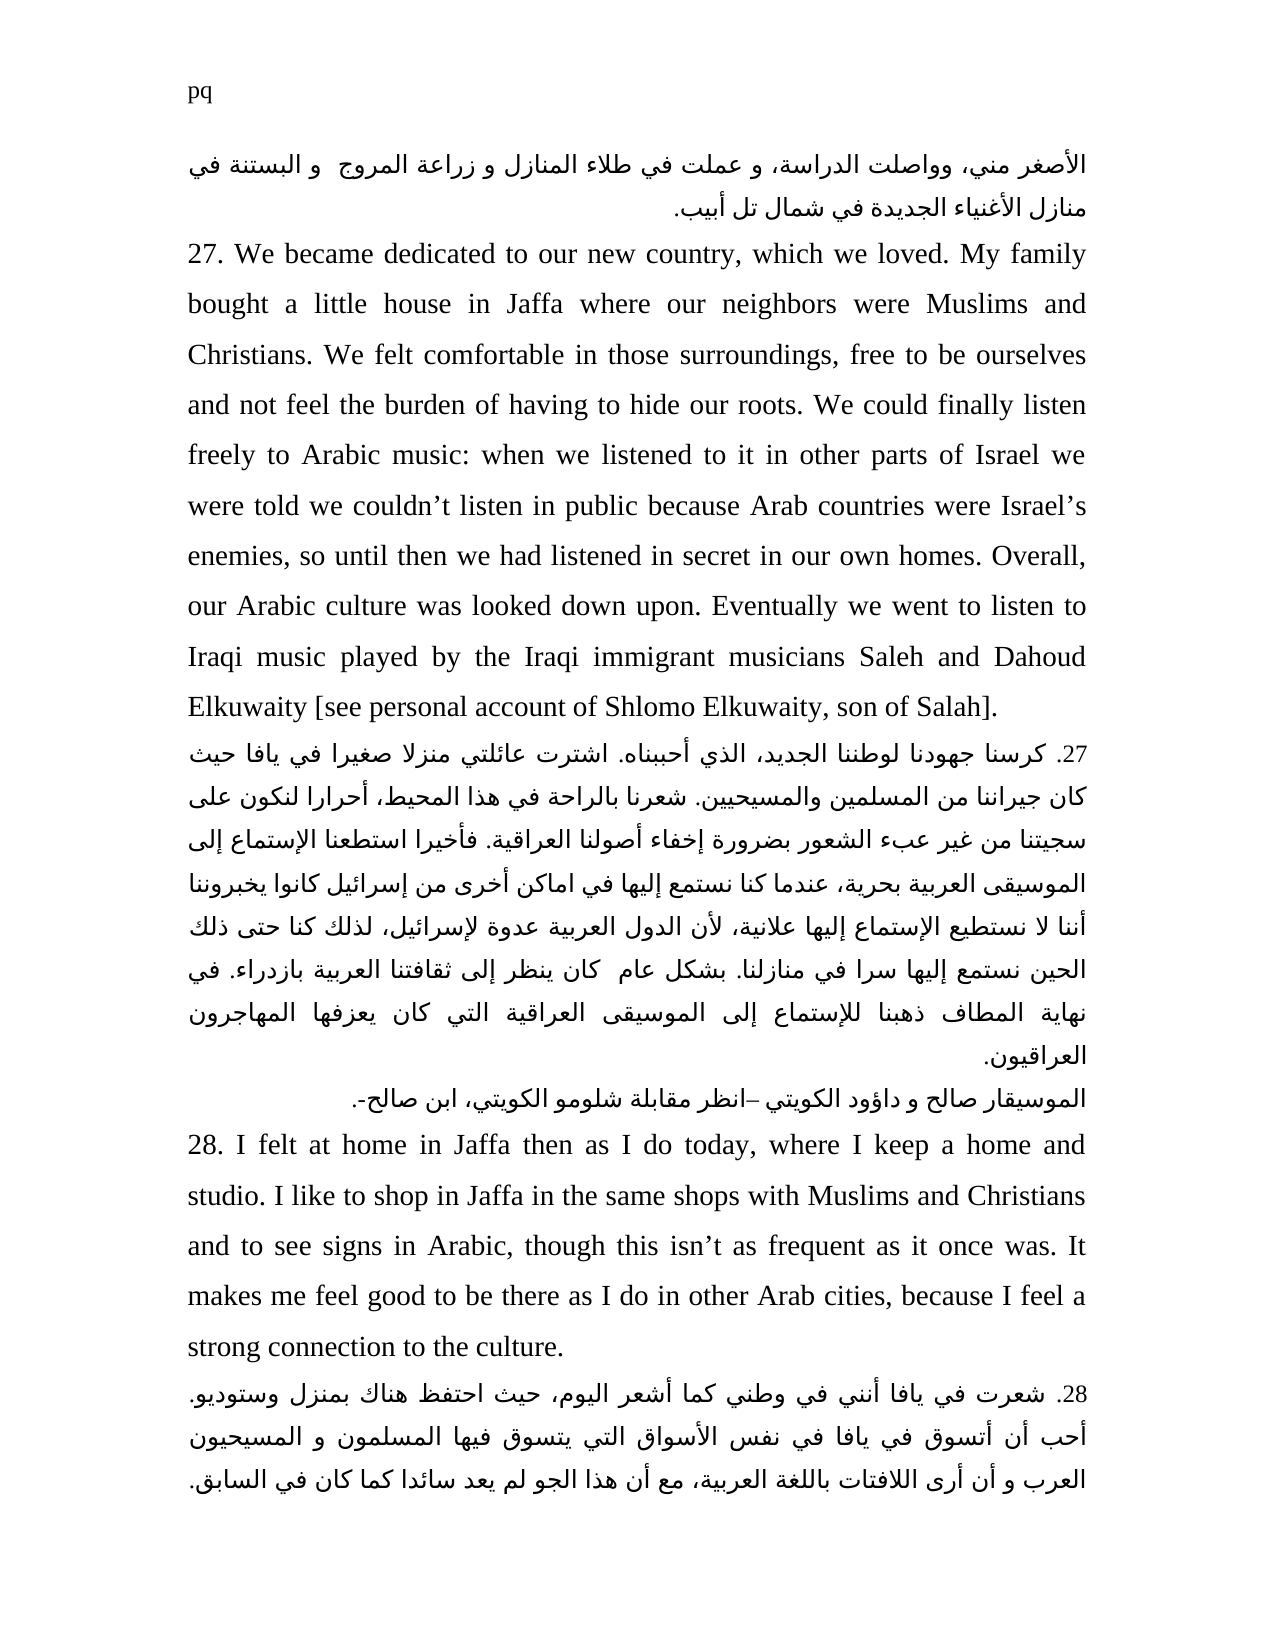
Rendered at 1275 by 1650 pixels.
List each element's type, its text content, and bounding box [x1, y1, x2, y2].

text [187, 1379, 1087, 1494]
text الموسيقار صالح و داؤود الكويتي –انظر مقابلة شلومو الكويتي، ابن صالح-. [187, 1084, 1087, 1113]
text 27. We became dedicated to our new country, which we loved. My family bought a little house in Jaffa where our neighbors were Muslims and Christians. We felt comfortable in those surroundings, free to be ourselves and not feel the burden of having to hide our roots. We could finally listen freely to Arabic music: when we listened to it in other parts of Israel we were told we couldn’t listen in public because Arab countries were Israel’s enemies, so until then we had listened in secret in our own homes. Overall, our Arabic culture was looked down upon. Eventually we went to listen to Iraqi music played by the Iraqi immigrant musicians Saleh and Dahoud Elkuwaity [see personal account of Shlomo Elkuwaity, son of Salah]. [187, 236, 1087, 723]
text 28. I felt at home in Jaffa then as I do today, where I keep a home and studio. I like to shop in Jaffa in the same shops with Muslims and Christians and to see signs in Arabic, though this isn’t as frequent as it once was. It makes me feel good to be there as I do in other Arab cities, because I feel a strong connection to the culture. [187, 1127, 1087, 1362]
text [187, 150, 1087, 222]
text 27. كرسنا جهودنا لوطننا الجديد، الذي أحببناه. اشترت عائلتي منزلا صغيرا في يافا حيث كان جيراننا من المسلمين والمسيحيين. شعرنا بالراحة في هذا المحيط، أحرارا لنكون على سجيتنا من غير عبء الشعور بضرورة إخفاء أصولنا العراقية. فأخيرا استطعنا الإستماع إلى الموسيقى العربية بحرية، عندما كنا نستمع إليها في اماكن أخرى من إسرائيل كانوا يخبروننا أننا لا نستطيع الإستماع إليها علانية، لأن الدول العربية عدوة لإسرائيل، لذلك كنا حتى ذلك الحين نستمع إليها سرا في منازلنا. بشكل عام كان ينظر إلى ثقافتنا العربية بازدراء. في نهاية المطاف ذهبنا للإستماع إلى الموسيقى العراقية التي كان يعزفها المهاجرون العراقيون. [187, 739, 1087, 1070]
